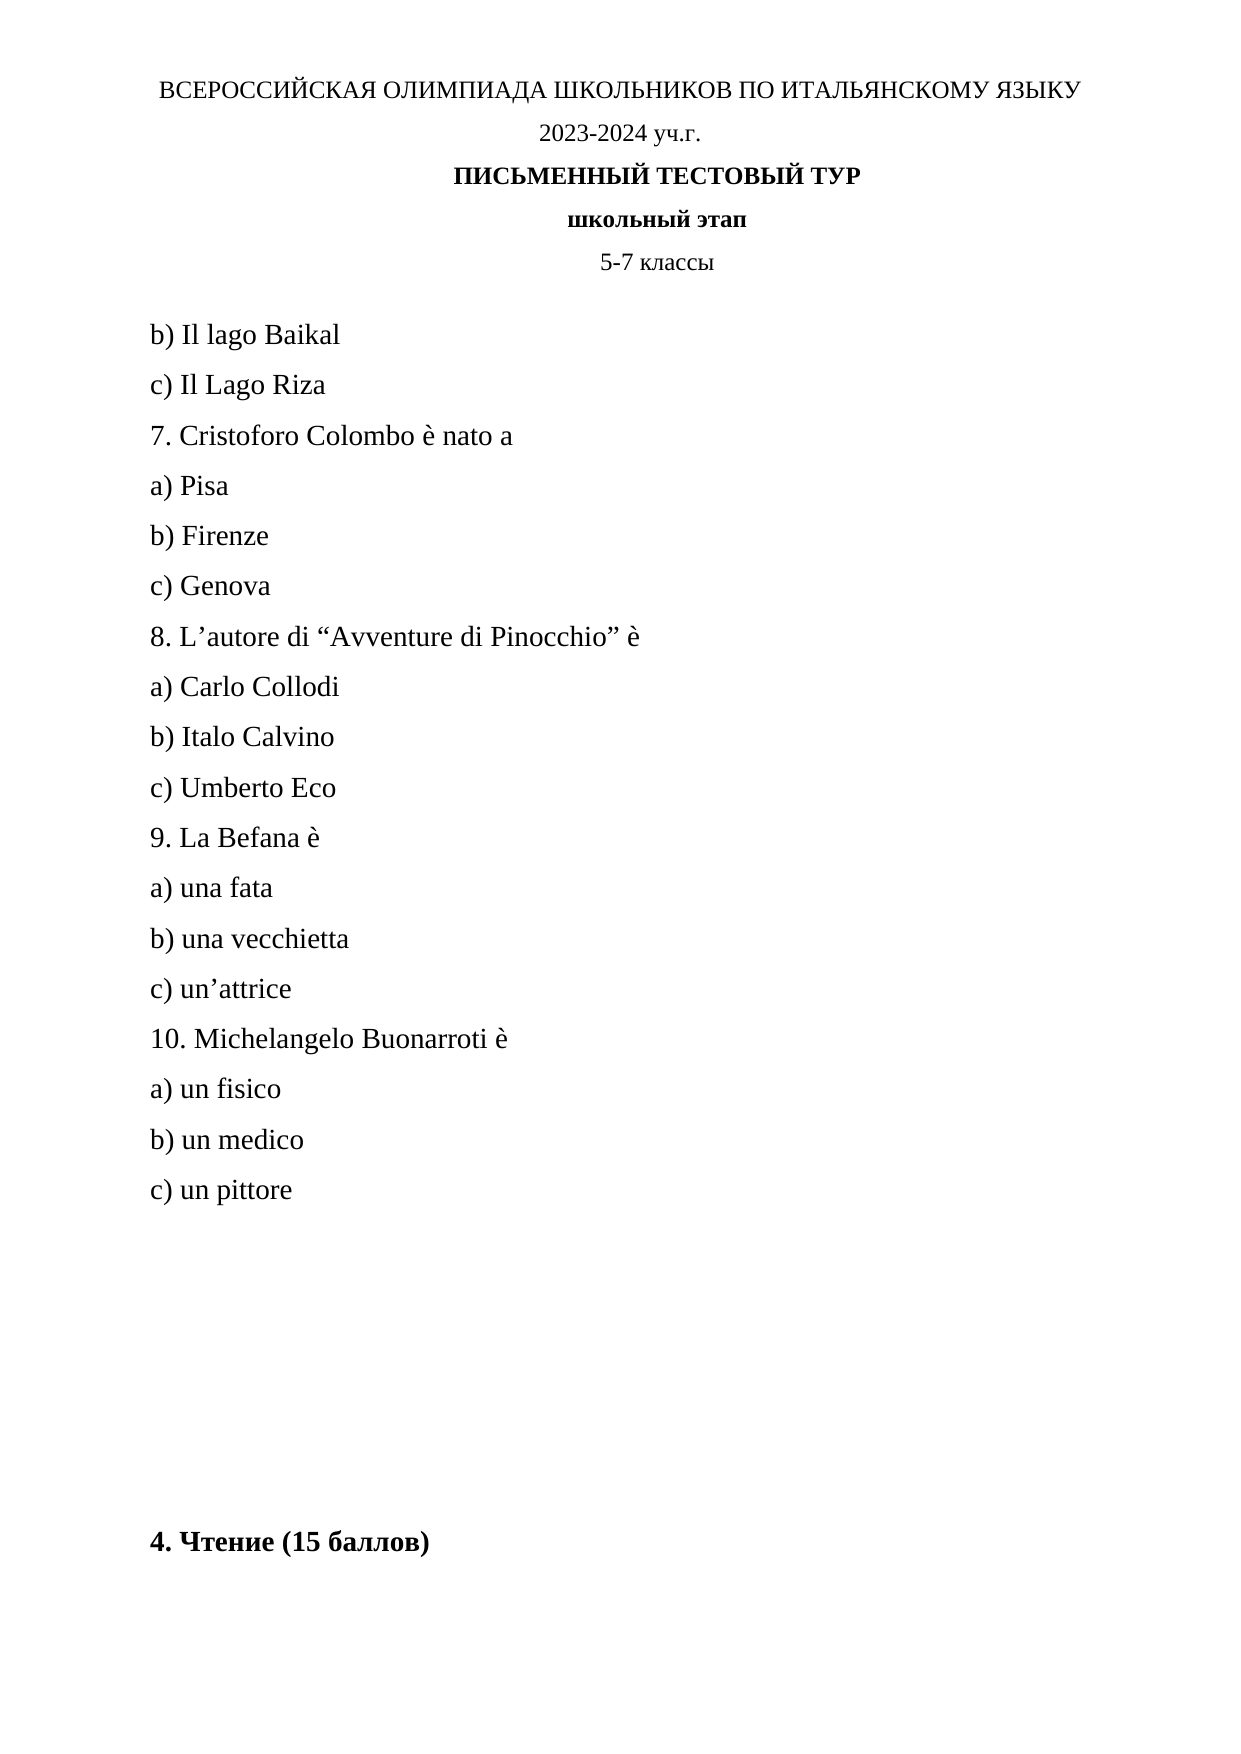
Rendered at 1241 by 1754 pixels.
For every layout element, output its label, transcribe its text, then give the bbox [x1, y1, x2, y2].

text 4. Чтение (15 баллов) [150, 1524, 1090, 1558]
text a) Carlo Collodi [150, 669, 1090, 703]
text c) Il Lago Riza [150, 367, 1090, 401]
text b) Il lago Baikal [150, 317, 1090, 351]
text b) una vecchietta [150, 921, 1090, 954]
text 8. L’autore di “Avventure di Pinocchio” è [150, 619, 1090, 652]
text 7. Cristoforo Colombo è nato a [150, 418, 1090, 451]
text b) Italo Calvino [150, 719, 1090, 753]
text c) un pittore [150, 1172, 1090, 1206]
text 9. La Befana è [150, 820, 1090, 854]
text c) un’attrice [150, 971, 1090, 1004]
text a) una fata [150, 870, 1090, 904]
text b) Firenze [150, 518, 1090, 552]
text c) Umberto Eco [150, 770, 1090, 803]
text a) un fisico [150, 1072, 1090, 1105]
text b) un medico [150, 1122, 1090, 1156]
text c) Genova [150, 568, 1090, 602]
text 10. Michelangelo Buonarroti è [150, 1021, 1090, 1055]
text a) Pisa [150, 468, 1090, 501]
